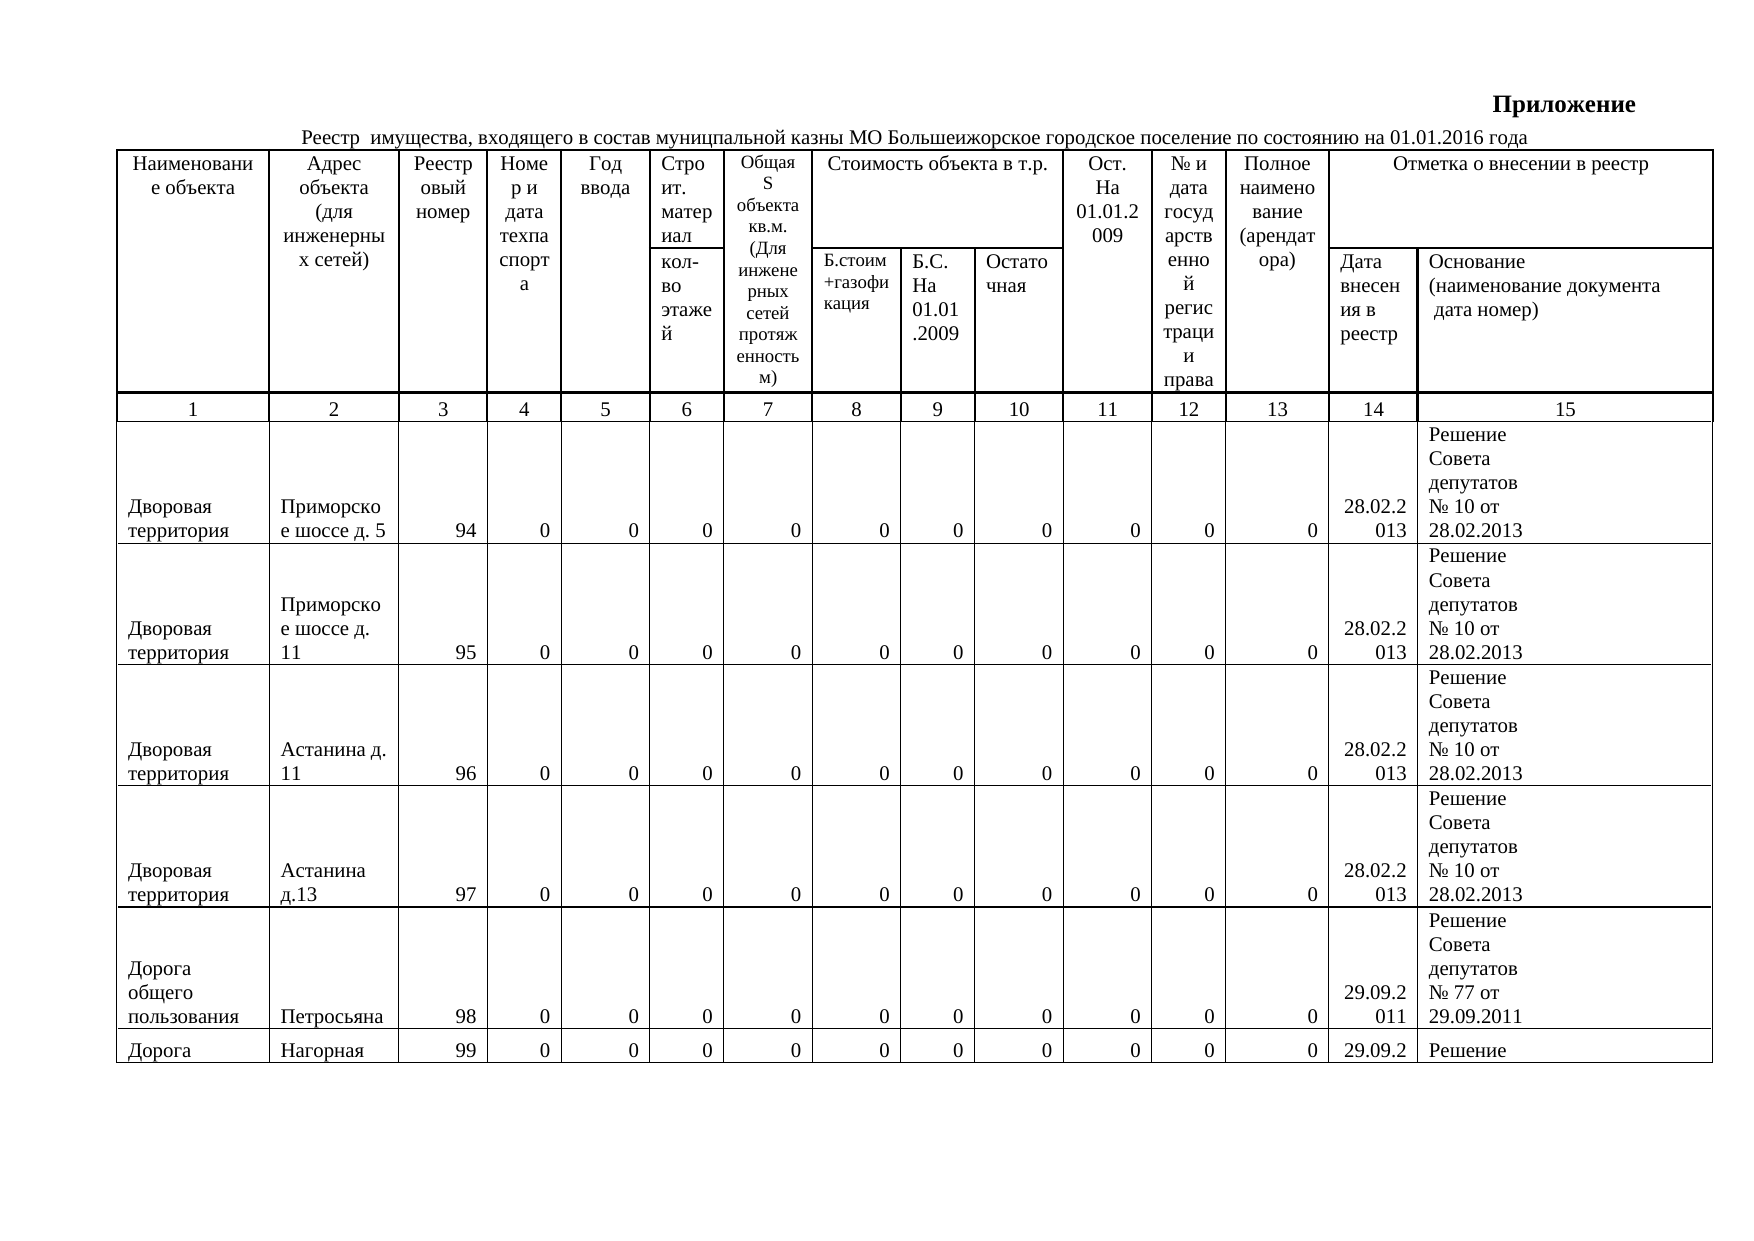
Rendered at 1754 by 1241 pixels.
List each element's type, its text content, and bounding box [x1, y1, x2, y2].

table_cell Дворовая территория [117, 422, 269, 542]
table_cell 4 [488, 394, 560, 421]
table_cell 0 [975, 908, 1063, 1028]
table_cell 0 [724, 908, 812, 1028]
table_cell Астанина д.13 [270, 786, 398, 906]
table_cell 0 [901, 665, 974, 785]
table_cell 0 [813, 665, 900, 785]
table_cell 0 [562, 544, 649, 664]
table_cell 9 [902, 394, 974, 421]
table_cell 0 [650, 786, 723, 906]
table_header Реестр имущества, входящего в состав муницпальной казны МО Большеижорское городское поселение по состоянию на 01.01.2016 года [117, 118, 1713, 149]
table_cell 12 [1153, 394, 1225, 421]
table_cell № и дата государственной регистрации права [1153, 151, 1225, 391]
table_cell 0 [724, 422, 812, 542]
table_cell 13 [1227, 394, 1328, 421]
table_cell 0 [488, 908, 561, 1028]
table_cell 8 [813, 394, 900, 421]
table_cell 0 [1226, 422, 1328, 542]
table_cell 29.09.2011 [1329, 908, 1417, 1028]
table_cell Дворовая территория [117, 785, 269, 906]
table_cell 0 [1152, 786, 1225, 906]
table_cell 0 [724, 544, 812, 664]
table_cell 0 [813, 422, 900, 542]
table_cell 0 [813, 544, 900, 664]
table_cell 2 [270, 394, 398, 421]
table_cell Полное наименование (арендатора) [1227, 151, 1328, 391]
table_cell Номер и дата техпаспорта [488, 151, 560, 391]
table_cell Решение Совета депутатов № 10 от 28.02.2013 [1418, 785, 1712, 906]
table_cell 0 [1064, 422, 1151, 542]
table_cell Б.стоим +газофикация [813, 249, 900, 391]
table_cell 28.02.2013 [1329, 786, 1417, 906]
table_cell Основание (наименование документа дата номер) [1419, 249, 1712, 391]
table_cell 0 [813, 908, 900, 1028]
table_cell 0 [1064, 544, 1151, 664]
table_cell 0 [1064, 786, 1151, 906]
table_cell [117, 1028, 269, 1062]
table_cell Строит. материал [651, 151, 723, 247]
table_cell 0 [562, 665, 649, 785]
table_cell 95 [399, 544, 487, 664]
table_cell 5 [562, 394, 649, 421]
table_cell Дворовая территория [117, 543, 269, 664]
text Приложение [118, 89, 1636, 117]
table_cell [1418, 906, 1712, 1028]
table_cell 0 [901, 908, 974, 1028]
table_cell Год ввода [562, 151, 649, 391]
table_cell 1 [118, 394, 268, 421]
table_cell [1418, 1028, 1712, 1062]
table_cell 28.02.2013 [1329, 422, 1417, 542]
table_cell 0 [901, 1029, 974, 1062]
table_cell 0 [488, 786, 561, 906]
table_cell 0 [975, 665, 1063, 785]
table_cell 0 [724, 665, 812, 785]
table_cell 96 [399, 665, 487, 785]
table_cell 0 [724, 786, 812, 906]
table_cell 97 [399, 786, 487, 906]
table_cell 0 [975, 422, 1063, 542]
table_cell 0 [562, 422, 649, 542]
table_cell Нагорная [270, 1029, 398, 1062]
table_cell Приморское шоссе д. 5 [270, 422, 398, 542]
table_cell 0 [562, 1029, 649, 1062]
table_cell 0 [488, 544, 561, 664]
table_cell 0 [975, 544, 1063, 664]
table_cell 0 [650, 1029, 723, 1062]
table_cell Петросьяна [270, 908, 398, 1028]
table_cell Дворовая территория [117, 664, 269, 785]
table_cell Отметка о внесении в реестр [1330, 151, 1712, 247]
table_cell 0 [1152, 422, 1225, 542]
table_cell кол-во этажей [651, 249, 723, 391]
table_cell 0 [488, 665, 561, 785]
table_cell Решение Совета депутатов № 10 от 28.02.2013 [1418, 421, 1712, 542]
table_cell 0 [1226, 786, 1328, 906]
table_cell Реестровый номер [400, 151, 486, 391]
table_cell 0 [1064, 665, 1151, 785]
table_cell 0 [650, 544, 723, 664]
table_cell 0 [1152, 544, 1225, 664]
table_cell 7 [725, 394, 811, 421]
table_cell 0 [901, 544, 974, 664]
table_cell 0 [901, 786, 974, 906]
table_cell 0 [1064, 1029, 1151, 1062]
table_cell 0 [562, 908, 649, 1028]
table_cell 10 [976, 394, 1062, 421]
table_cell 0 [1152, 908, 1225, 1028]
table_cell 0 [975, 1029, 1063, 1062]
table_cell 14 [1330, 394, 1416, 421]
table_cell 94 [399, 422, 487, 542]
table_cell Остаточная [976, 249, 1062, 391]
table_cell Приморское шоссе д. 11 [270, 544, 398, 664]
table_cell Б.С. На 01.01.2009 [902, 249, 974, 391]
table_cell Астанина д. 11 [270, 665, 398, 785]
table_cell 99 [399, 1029, 487, 1062]
table_cell 0 [650, 665, 723, 785]
table_cell 0 [650, 908, 723, 1028]
table_cell 3 [400, 394, 486, 421]
table_cell 0 [901, 422, 974, 542]
table_cell Адрес объекта (для инженерных сетей) [270, 151, 398, 391]
table_cell 0 [488, 1029, 561, 1062]
table_cell 0 [813, 1029, 900, 1062]
table_cell 28.02.2013 [1329, 665, 1417, 785]
table_cell Решение Совета депутатов № 10 от 28.02.2013 [1418, 543, 1712, 664]
table_cell Дата внесения в реестр [1330, 249, 1416, 391]
table_cell 0 [1226, 1029, 1328, 1062]
table_cell 0 [724, 1029, 812, 1062]
table_cell 0 [650, 422, 723, 542]
table_cell Ост. На 01.01.2009 [1064, 151, 1151, 391]
table_cell 0 [1152, 665, 1225, 785]
table_cell 29.09.2011 [1329, 1029, 1417, 1062]
table_cell 0 [1226, 908, 1328, 1028]
table_cell 0 [1152, 1029, 1225, 1062]
table_cell 15 [1419, 394, 1712, 421]
table_cell 28.02.2013 [1329, 544, 1417, 664]
table_cell Решение Совета депутатов № 10 от 28.02.2013 [1418, 664, 1712, 785]
table_cell Наименование объекта [118, 151, 268, 391]
table_cell 0 [1064, 908, 1151, 1028]
table_cell 0 [1226, 544, 1328, 664]
table_cell 6 [651, 394, 723, 421]
table_cell 0 [488, 422, 561, 542]
table_cell Стоимость объекта в т.р. [813, 151, 1062, 247]
table_cell 0 [975, 786, 1063, 906]
table_cell 98 [399, 908, 487, 1028]
table_cell 0 [562, 786, 649, 906]
table_cell 0 [1226, 665, 1328, 785]
table_cell 11 [1064, 394, 1151, 421]
table_cell Общая S объекта кв.м.(Для инженерных сетей протяженность м) [725, 151, 811, 391]
table_cell Дорога общего пользования [117, 906, 269, 1028]
table_cell 0 [813, 786, 900, 906]
